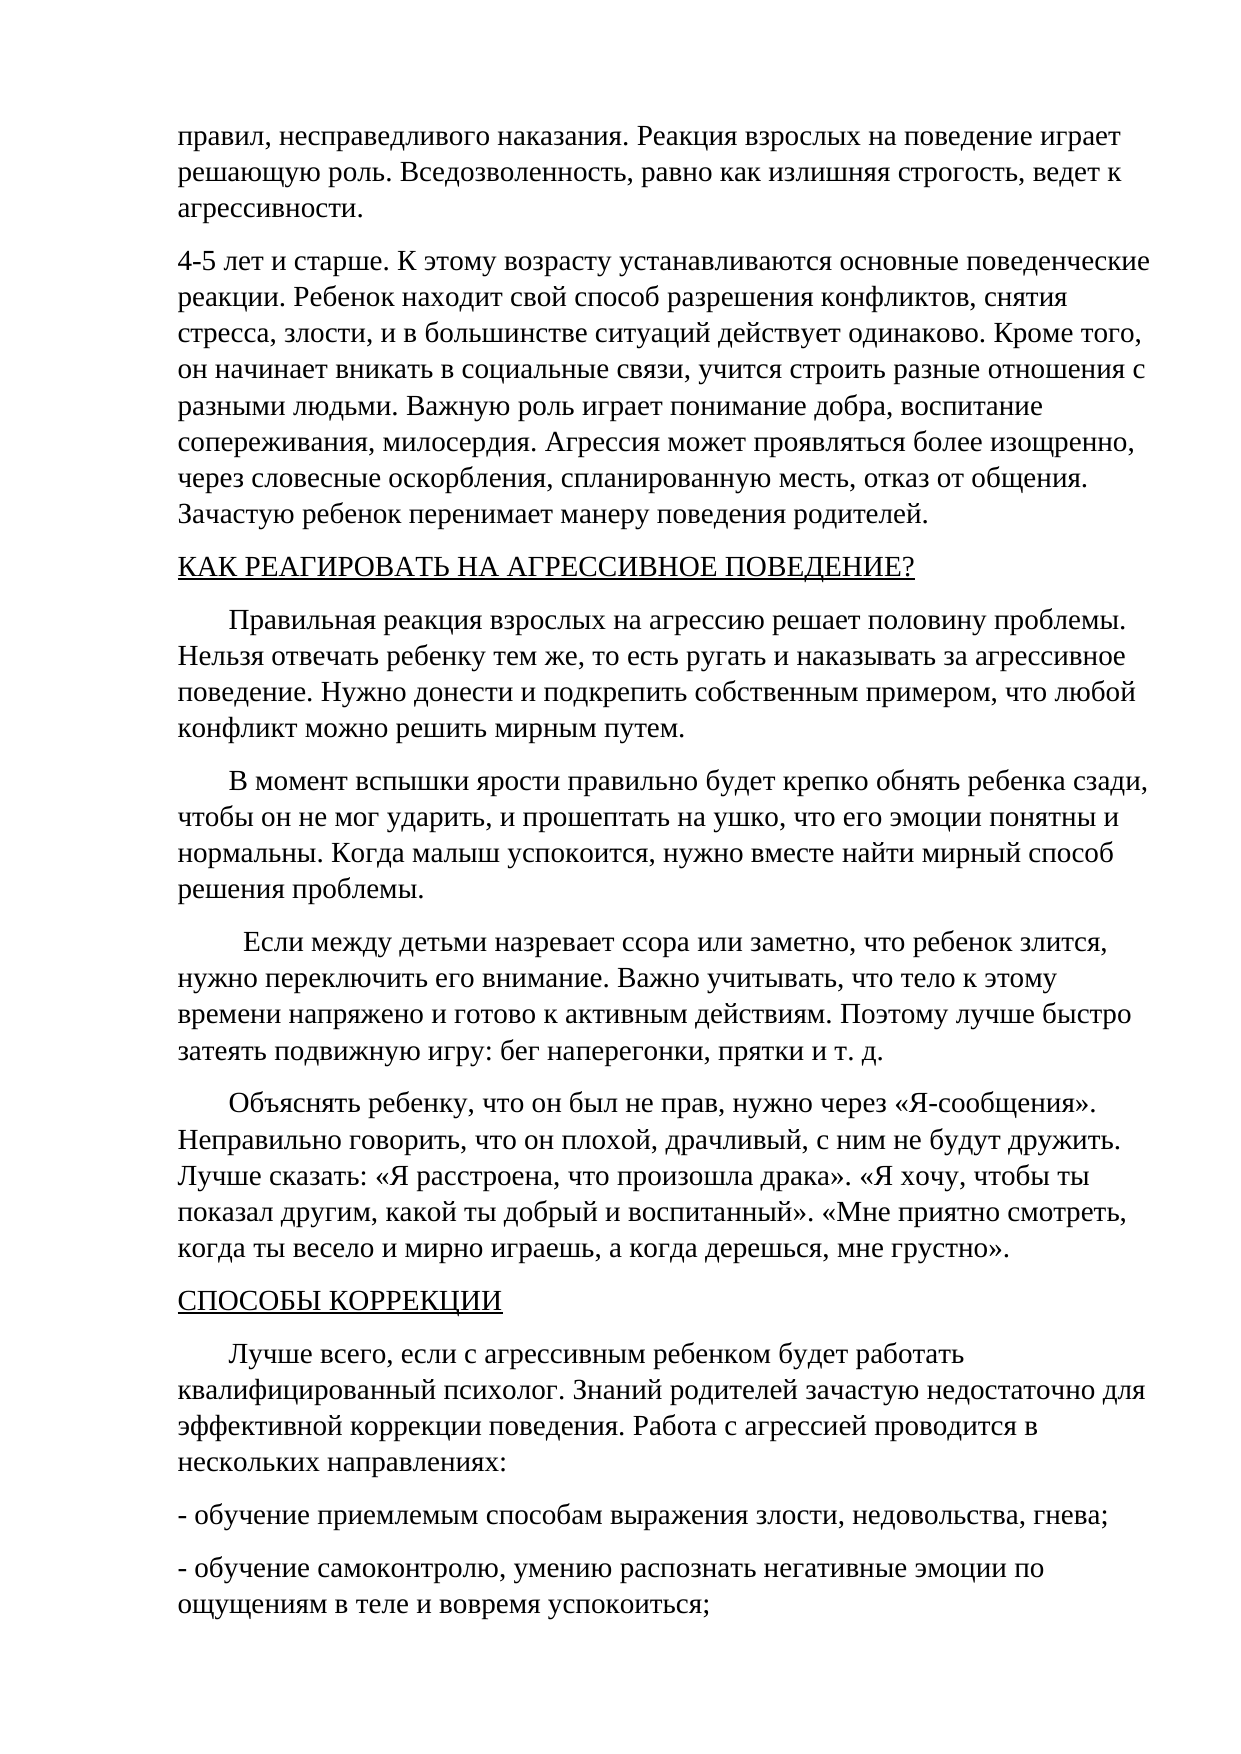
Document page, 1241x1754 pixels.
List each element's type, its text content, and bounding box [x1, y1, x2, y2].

text - обучение самоконтролю, умению распознать негативные эмоции по ощущениям в теле и вовремя успокоиться; [177, 1550, 1152, 1619]
text 4-5 лет и старше. К этому возрасту устанавливаются основные поведенческие реакции. Ребенок находит свой способ разрешения конфликтов, снятия стресса, злости, и в большинстве ситуаций действует одинаково. Кроме того, он начинает вникать в социальные связи, учится строить разные отношения с разными людьми. Важную роль играет понимание добра, воспитание сопереживания, милосердия. Агрессия может проявляться более изощренно, через словесные оскорбления, спланированную месть, отказ от общения. Зачастую ребенок перенимает манеру поведения родителей. [177, 243, 1152, 530]
text Если между детьми назревает ссора или заметно, что ребенок злится, нужно переключить его внимание. Важно учитывать, что тело к этому времени напряжено и готово к активным действиям. Поэтому лучше быстро затеять подвижную игру: бег наперегонки, прятки и т. д. [177, 924, 1152, 1066]
text В момент вспышки ярости правильно будет крепко обнять ребенка сзади, чтобы он не мог ударить, и прошептать на ушко, что его эмоции понятны и нормальны. Когда малыш успокоится, нужно вместе найти мирный способ решения проблемы. [177, 763, 1152, 905]
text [177, 118, 1152, 224]
text Правильная реакция взрослых на агрессию решает половину проблемы. Нельзя отвечать ребенку тем же, то есть ругать и наказывать за агрессивное поведение. Нужно донести и подкрепить собственным примером, что любой конфликт можно решить мирным путем. [177, 602, 1152, 744]
text - обучение приемлемым способам выражения злости, недовольства, гнева; [177, 1497, 1152, 1531]
text СПОСОБЫ КОРРЕКЦИИ [177, 1283, 1152, 1317]
text Объяснять ребенку, что он был не прав, нужно через «Я-сообщения». Неправильно говорить, что он плохой, драчливый, с ним не будут дружить. Лучше сказать: «Я расстроена, что произошла драка». «Я хочу, чтобы ты показал другим, какой ты добрый и воспитанный». «Мне приятно смотреть, когда ты весело и мирно играешь, а когда дерешься, мне грустно». [177, 1086, 1152, 1264]
text Лучше всего, если с агрессивным ребенком будет работать квалифицированный психолог. Знаний родителей зачастую недостаточно для эффективной коррекции поведения. Работа с агрессией проводится в нескольких направлениях: [177, 1336, 1152, 1478]
text КАК РЕАГИРОВАТЬ НА АГРЕССИВНОЕ ПОВЕДЕНИЕ? [177, 549, 1152, 583]
